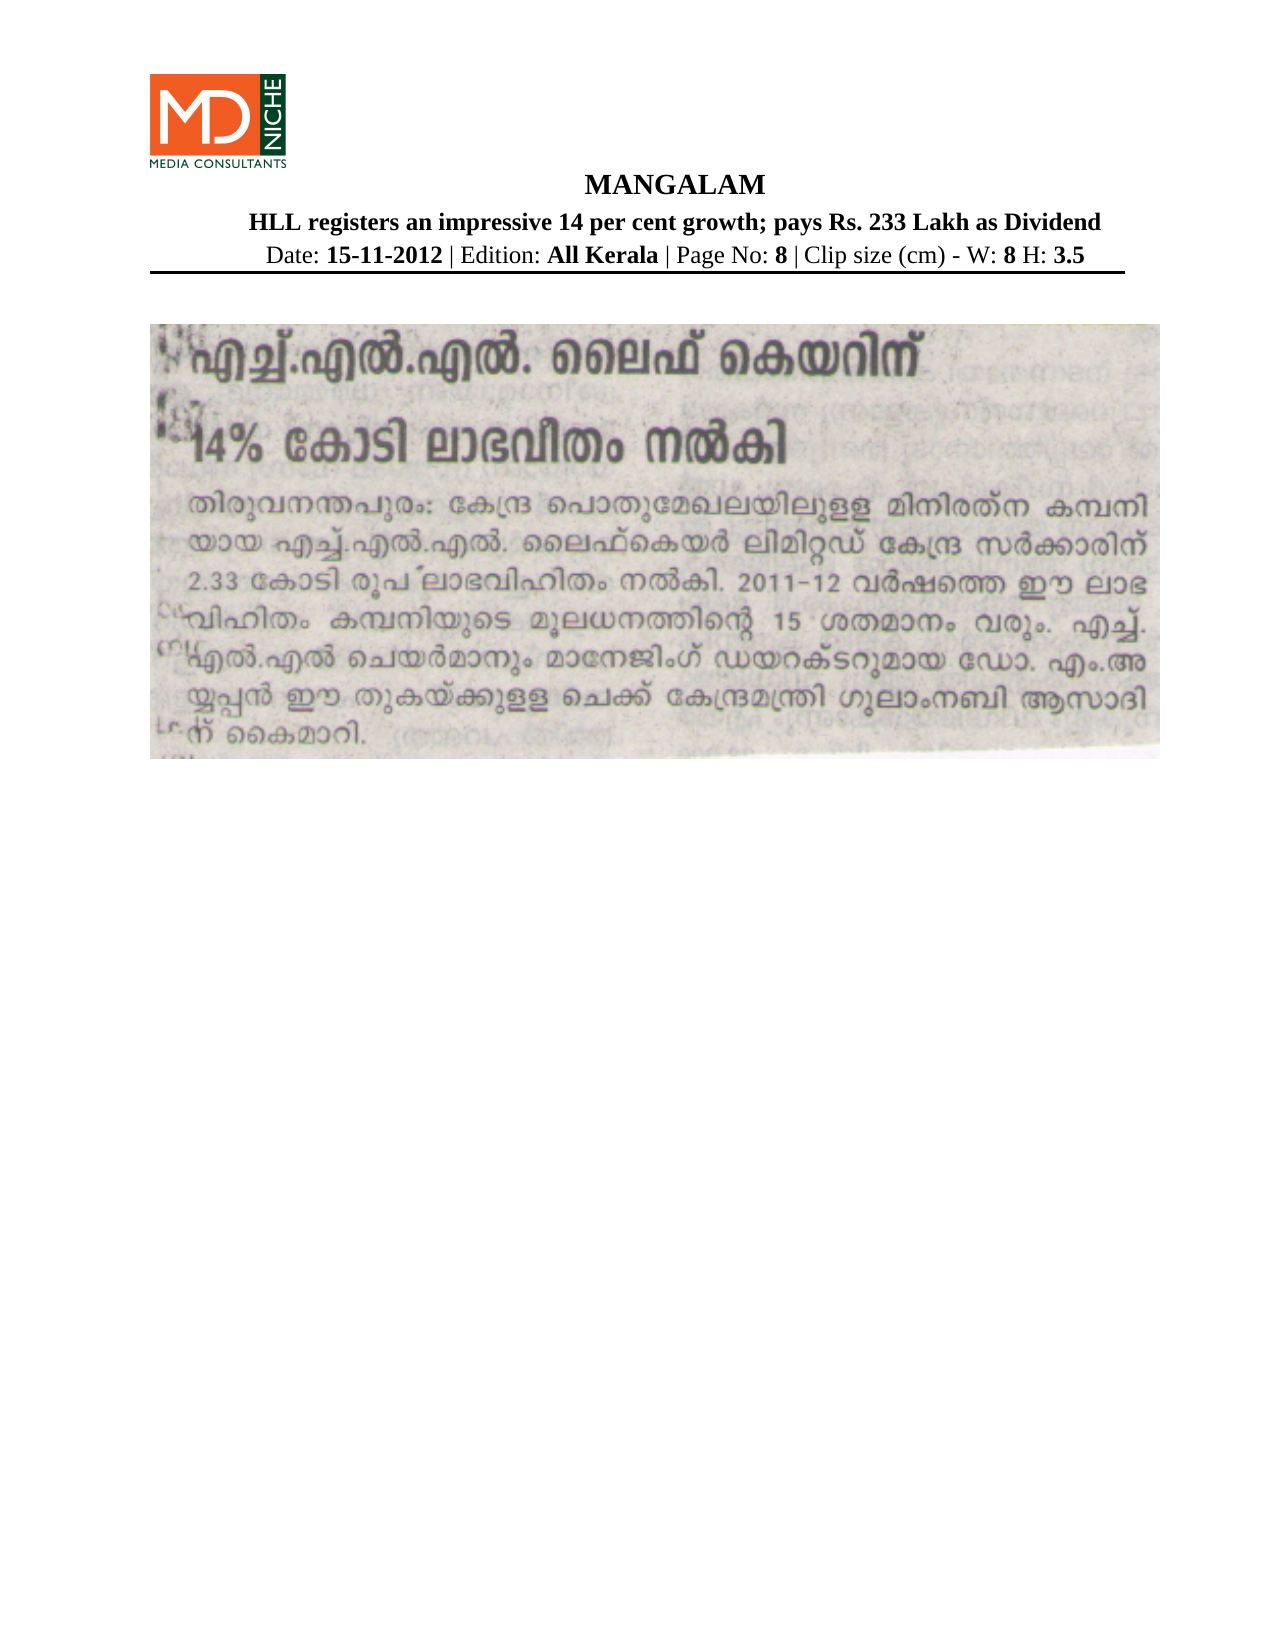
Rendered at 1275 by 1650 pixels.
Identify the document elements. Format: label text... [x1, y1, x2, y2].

picture [150, 74, 286, 167]
text HLL registers an impressive 14 per cent growth; pays Rs. 233 Lakh as Dividend [150, 207, 1125, 236]
text MANGALAM [150, 167, 1125, 201]
text Date: 15-11-2012 | Edition: All Kerala | Page No: 8 | Clip size (cm) - W: 8 H: 3.5 [150, 241, 1125, 271]
picture [150, 324, 1160, 759]
